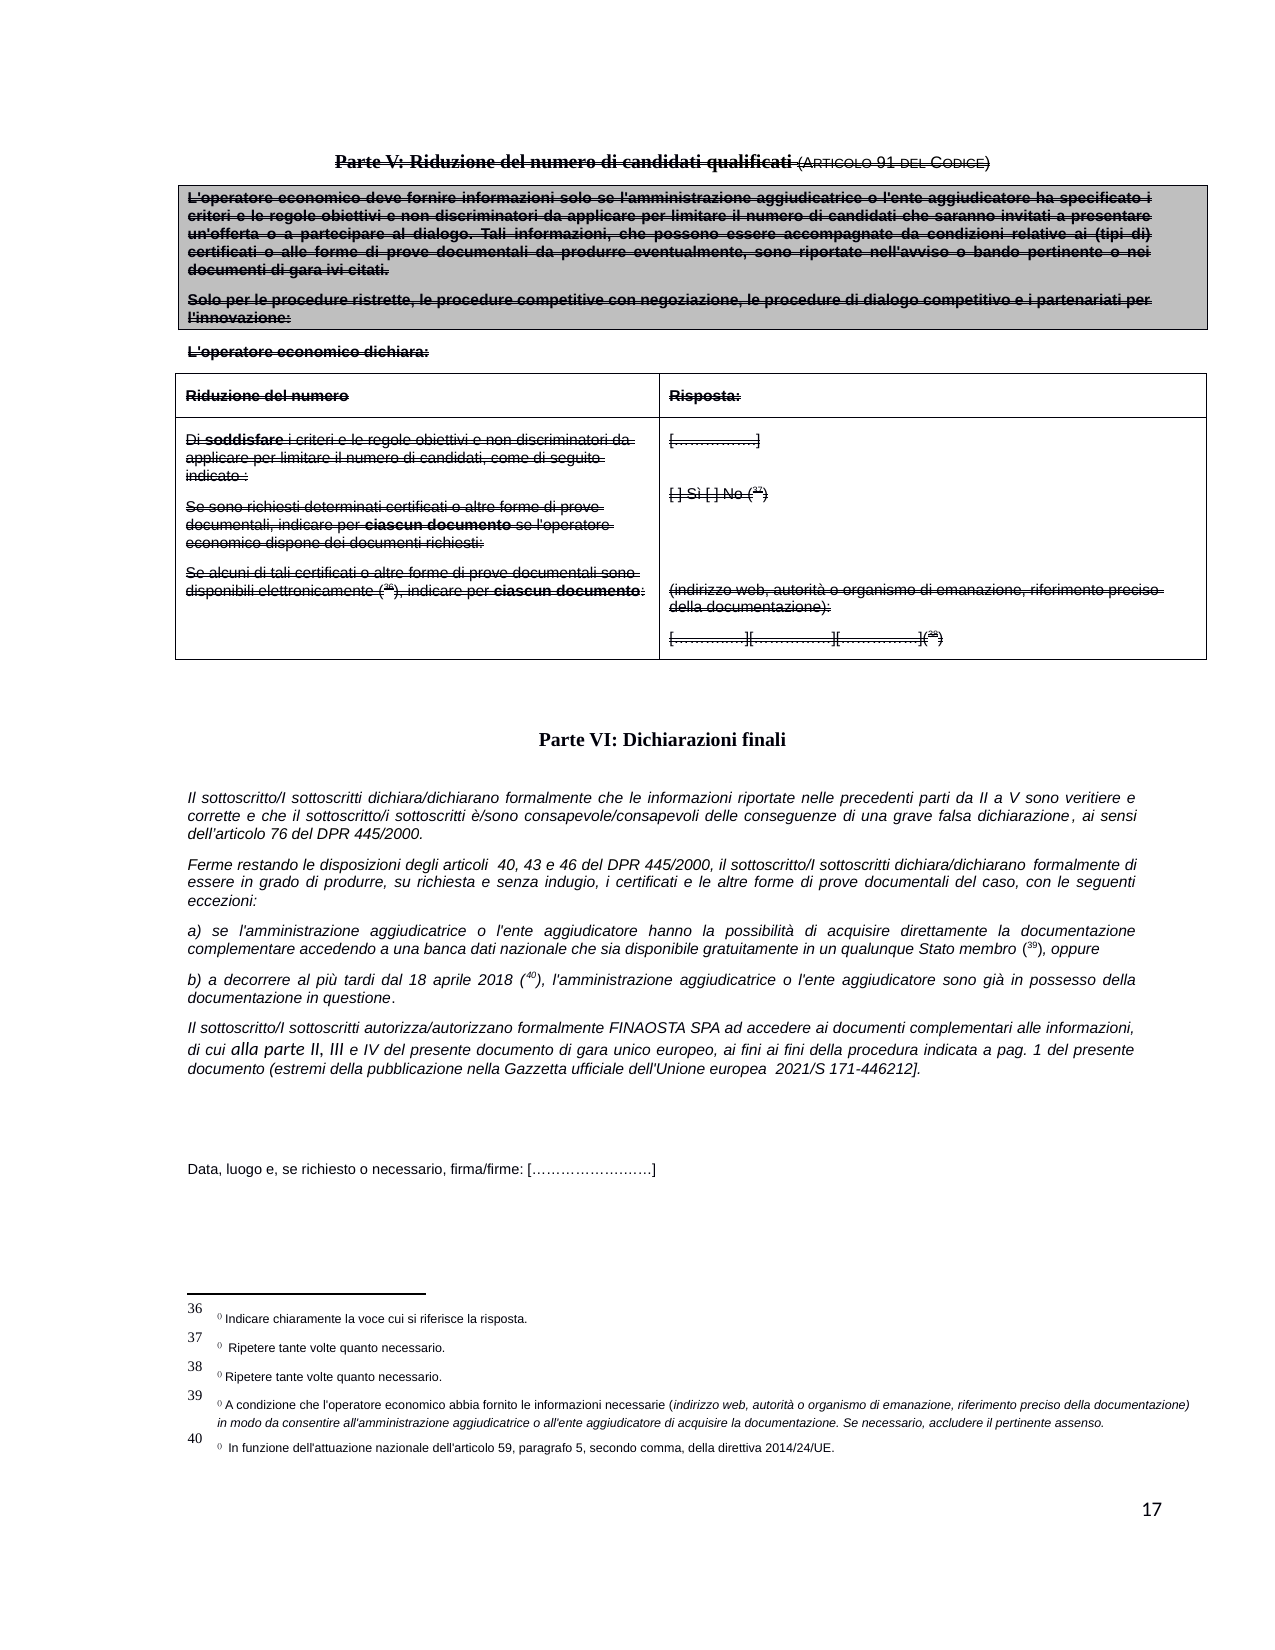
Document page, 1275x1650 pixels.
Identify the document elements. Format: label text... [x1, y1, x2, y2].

text Il sottoscritto/I sottoscritti autorizza/autorizzano formalmente FINAOSTA SPA ad accedere ai documenti complementari alle informazioni, di cui alla parte II, III e IV del presente documento di gara unico europeo, ai fini ai fini della procedura indicata a pag. 1 del presente documento (estremi della pubblicazione nella Gazzetta ufficiale dell'Unione europea 2021/S 171-446212]. [187, 1019, 1137, 1078]
text b) a decorrere al più tardi dal 18 aprile 2018 (), l'amministrazione aggiudicatrice o l'ente aggiudicatore sono già in possesso della documentazione in questione. [187, 970, 1137, 1006]
title Parte VI: Dichiarazioni finali [187, 728, 1137, 751]
text Il sottoscritto/I sottoscritti dichiara/dichiarano formalmente che le informazioni riportate nelle precedenti parti da II a V sono veritiere e corrette e che il sottoscritto/i sottoscritti è/sono consapevole/consapevoli delle conseguenze di una grave falsa dichiarazione, ai sensi dell’articolo 76 del DPR 445/2000. [187, 789, 1137, 843]
text Solo per le procedure ristrette, le procedure competitive con negoziazione, le procedure di dialogo competitivo e i partenariati per l'innovazione: [179, 288, 1207, 329]
text Data, luogo e, se richiesto o necessario, firma/firme: [……………….……] [187, 1161, 1137, 1178]
text Parte V: Riduzione del numero di candidati qualificati (Articolo 91 del Codice) [187, 150, 1137, 173]
table_cell Di soddisfare i criteri e le regole obiettivi e non discriminatori da applicare per limitare il numero di candidati, come di seguito indicato : Se sono richiesti determinati certificati o altre forme di prove documentali, indicare per ciascun documento se l'operatore economico dispone dei documenti richiesti: Se alcuni di tali certificati o altre forme di prove documentali sono disponibili elettronicamente (), indicare per ciascun documento: [176, 418, 659, 659]
text Ferme restando le disposizioni degli articoli 40, 43 e 46 del DPR 445/2000, il sottoscritto/I sottoscritti dichiara/dichiarano formalmente di essere in grado di produrre, su richiesta e senza indugio, i certificati e le altre forme di prove documentali del caso, con le seguenti eccezioni: [187, 855, 1137, 909]
table_header Risposta: [660, 374, 1206, 417]
table_header Riduzione del numero [176, 374, 659, 417]
text a) se l'amministrazione aggiudicatrice o l'ente aggiudicatore hanno la possibilità di acquisire direttamente la documentazione complementare accedendo a una banca dati nazionale che sia disponibile gratuitamente in un qualunque Stato membro (), oppure [187, 922, 1137, 958]
table_cell […………….] [ ] Sì [ ] No () (indirizzo web, autorità o organismo di emanazione, riferimento preciso della documentazione): [………..…][……………][……………]() [660, 418, 1206, 659]
text L'operatore economico dichiara: [187, 343, 1137, 361]
text L'operatore economico deve fornire informazioni solo se l'amministrazione aggiudicatrice o l'ente aggiudicatore ha specificato i criteri e le regole obiettivi e non discriminatori da applicare per limitare il numero di candidati che saranno invitati a presentare un'offerta o a partecipare al dialogo. Tali informazioni, che possono essere accompagnate da condizioni relative ai (tipi di) certificati o alle forme di prove documentali da produrre eventualmente, sono riportate nell'avviso o bando pertinente o nei documenti di gara ivi citati. [179, 186, 1207, 278]
